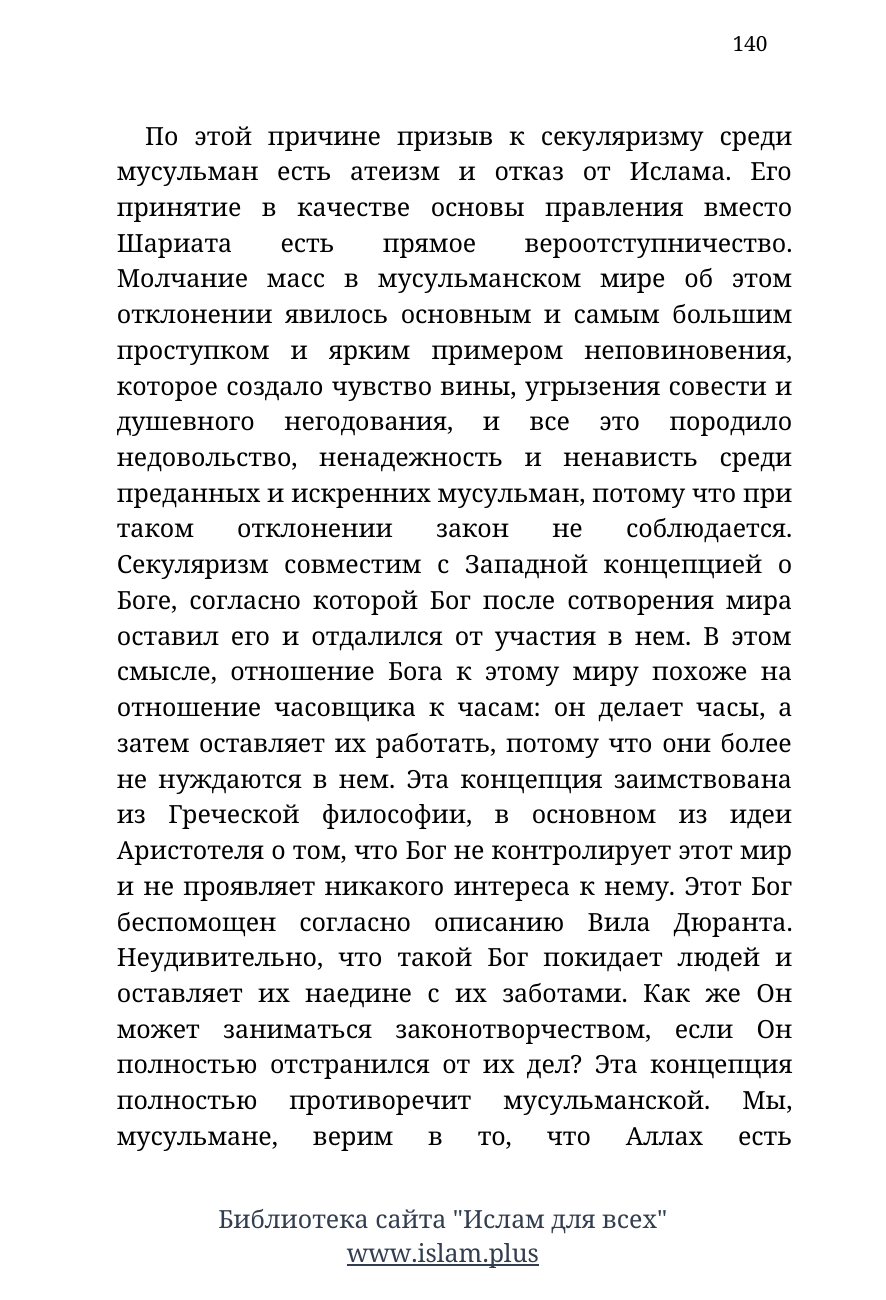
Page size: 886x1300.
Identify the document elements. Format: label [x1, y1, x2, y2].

text [117, 118, 793, 1153]
